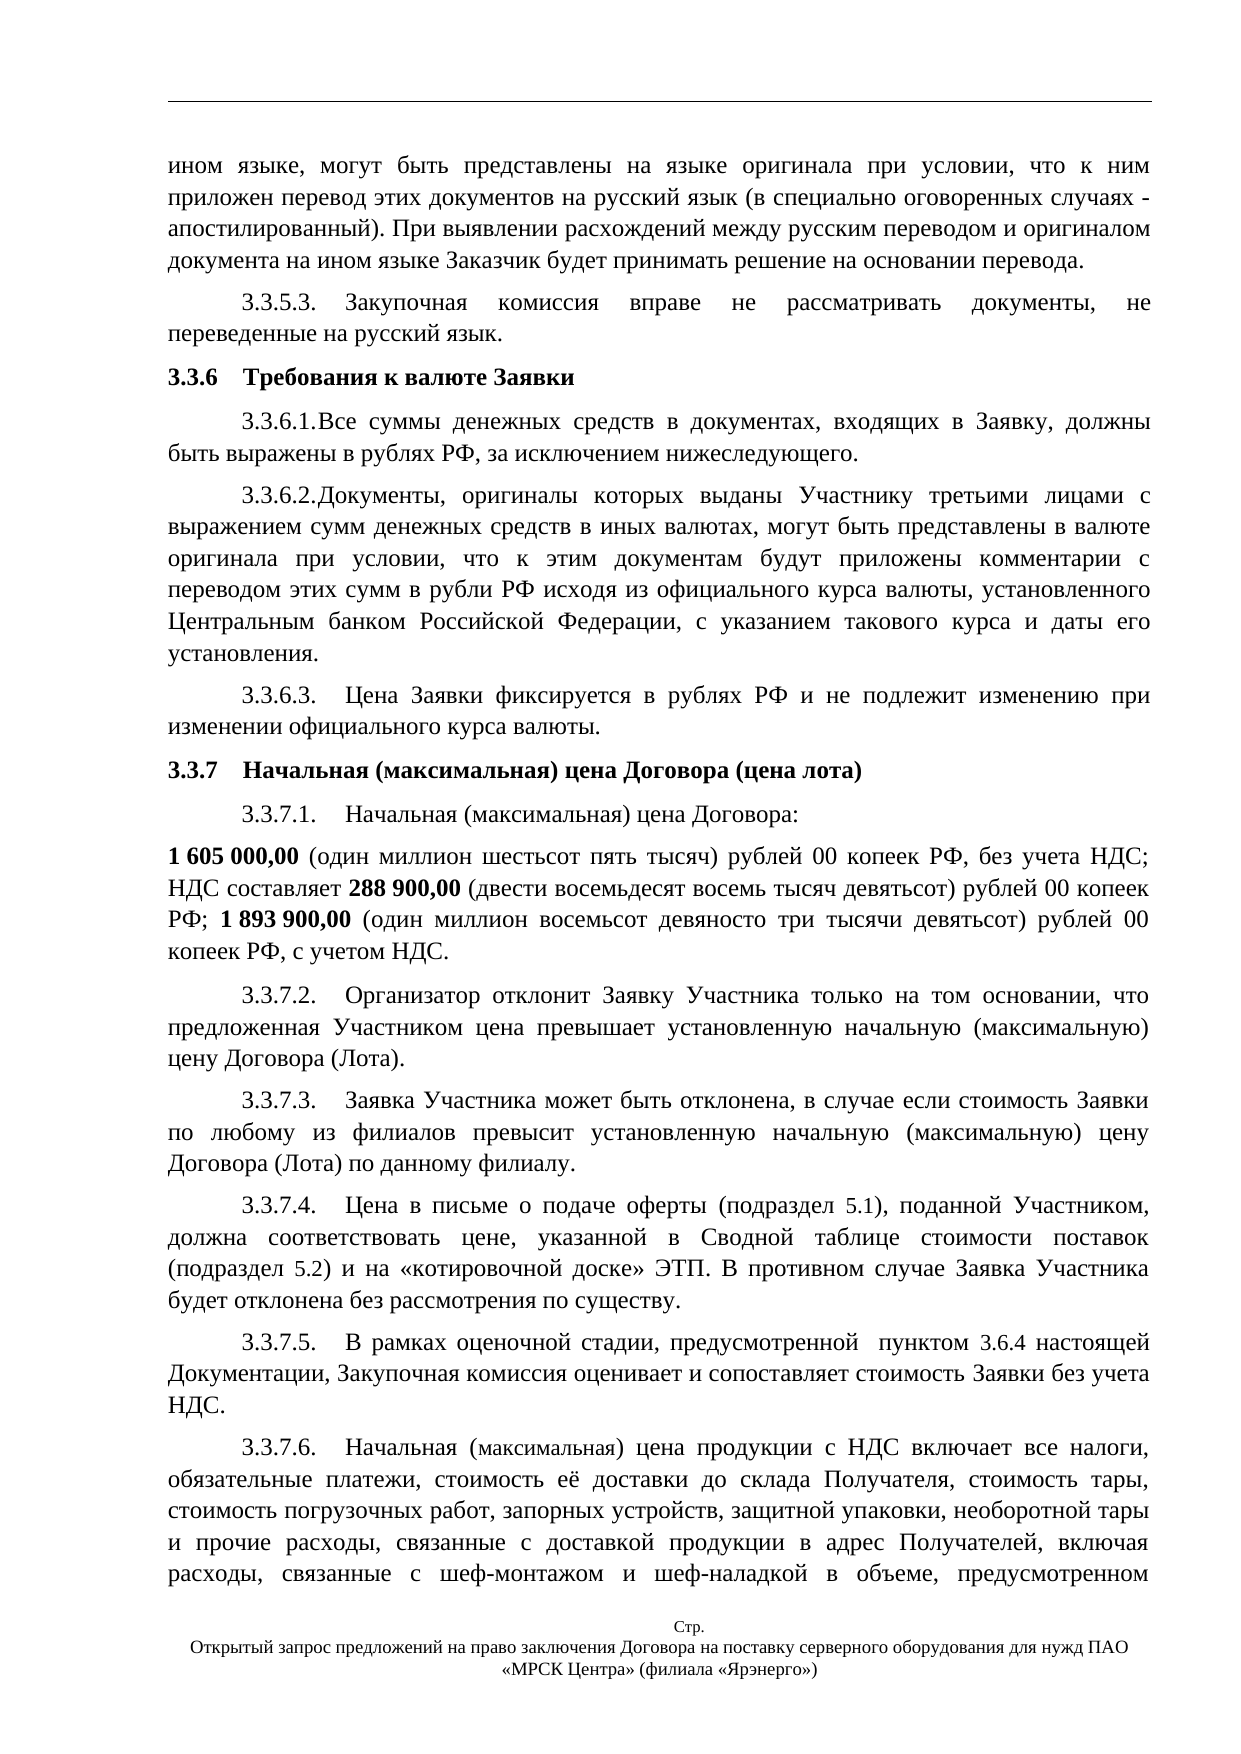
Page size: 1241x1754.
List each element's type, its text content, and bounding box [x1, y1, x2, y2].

text 1 605 000,00 (один миллион шестьсот пять тысяч) рублей 00 копеек РФ, без учета НДС; НДС составляет 288 900,00 (двести восемьдесят восемь тысяч девятьсот) рублей 00 копеек РФ; 1 893 900,00 (один миллион восемьсот девяносто три тысячи девятьсот) рублей 00 копеек РФ, с учетом НДС. [168, 841, 1150, 965]
subtitle Начальная (максимальная) цена Договора (цена лота) [168, 755, 1152, 784]
list Заявка Участника может быть отклонена, в случае если стоимость Заявки по любому из филиалов превысит установленную начальную (максимальную) цену Договора (Лота) по данному филиалу. [168, 1085, 1150, 1177]
list Документы, оригиналы которых выданы Участнику третьими лицами с выражением сумм денежных средств в иных валютах, могут быть представлены в валюте оригинала при условии, что к этим документам будут приложены комментарии с переводом этих сумм в рубли РФ исходя из официального курса валюты, установленного Центральным банком Российской Федерации, с указанием такового курса и даты его установления. [168, 480, 1152, 666]
list Цена Заявки фиксируется в рублях РФ и не подлежит изменению при изменении официального курса валюты. [168, 680, 1152, 740]
list Все суммы денежных средств в документах, входящих в Заявку, должны быть выражены в рублях РФ, за исключением нижеследующего. [168, 406, 1152, 467]
subtitle Требования к валюте Заявки [168, 362, 1152, 391]
list В рамках оценочной стадии, предусмотренной пунктом 3.6.4 настоящей Документации, Закупочная комиссия оценивает и сопоставляет стоимость Заявки без учета НДС. [168, 1327, 1150, 1419]
list Закупочная комиссия вправе не рассматривать документы, не переведенные на русский язык. [168, 287, 1152, 347]
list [168, 1432, 1150, 1587]
list Организатор отклонит Заявку Участника только на том основании, что предложенная Участником цена превышает установленную начальную (максимальную) цену Договора (Лота). [168, 980, 1150, 1072]
list Цена в письме о подаче оферты (подраздел 5.1), поданной Участником, должна соответствовать цене, указанной в Сводной таблице стоимости поставок (подраздел 5.2) и на «котировочной доске» ЭТП. В противном случае Заявка Участника будет отклонена без рассмотрения по существу. [168, 1190, 1150, 1314]
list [168, 150, 1152, 273]
list Начальная (максимальная) цена Договора: [168, 799, 1150, 828]
